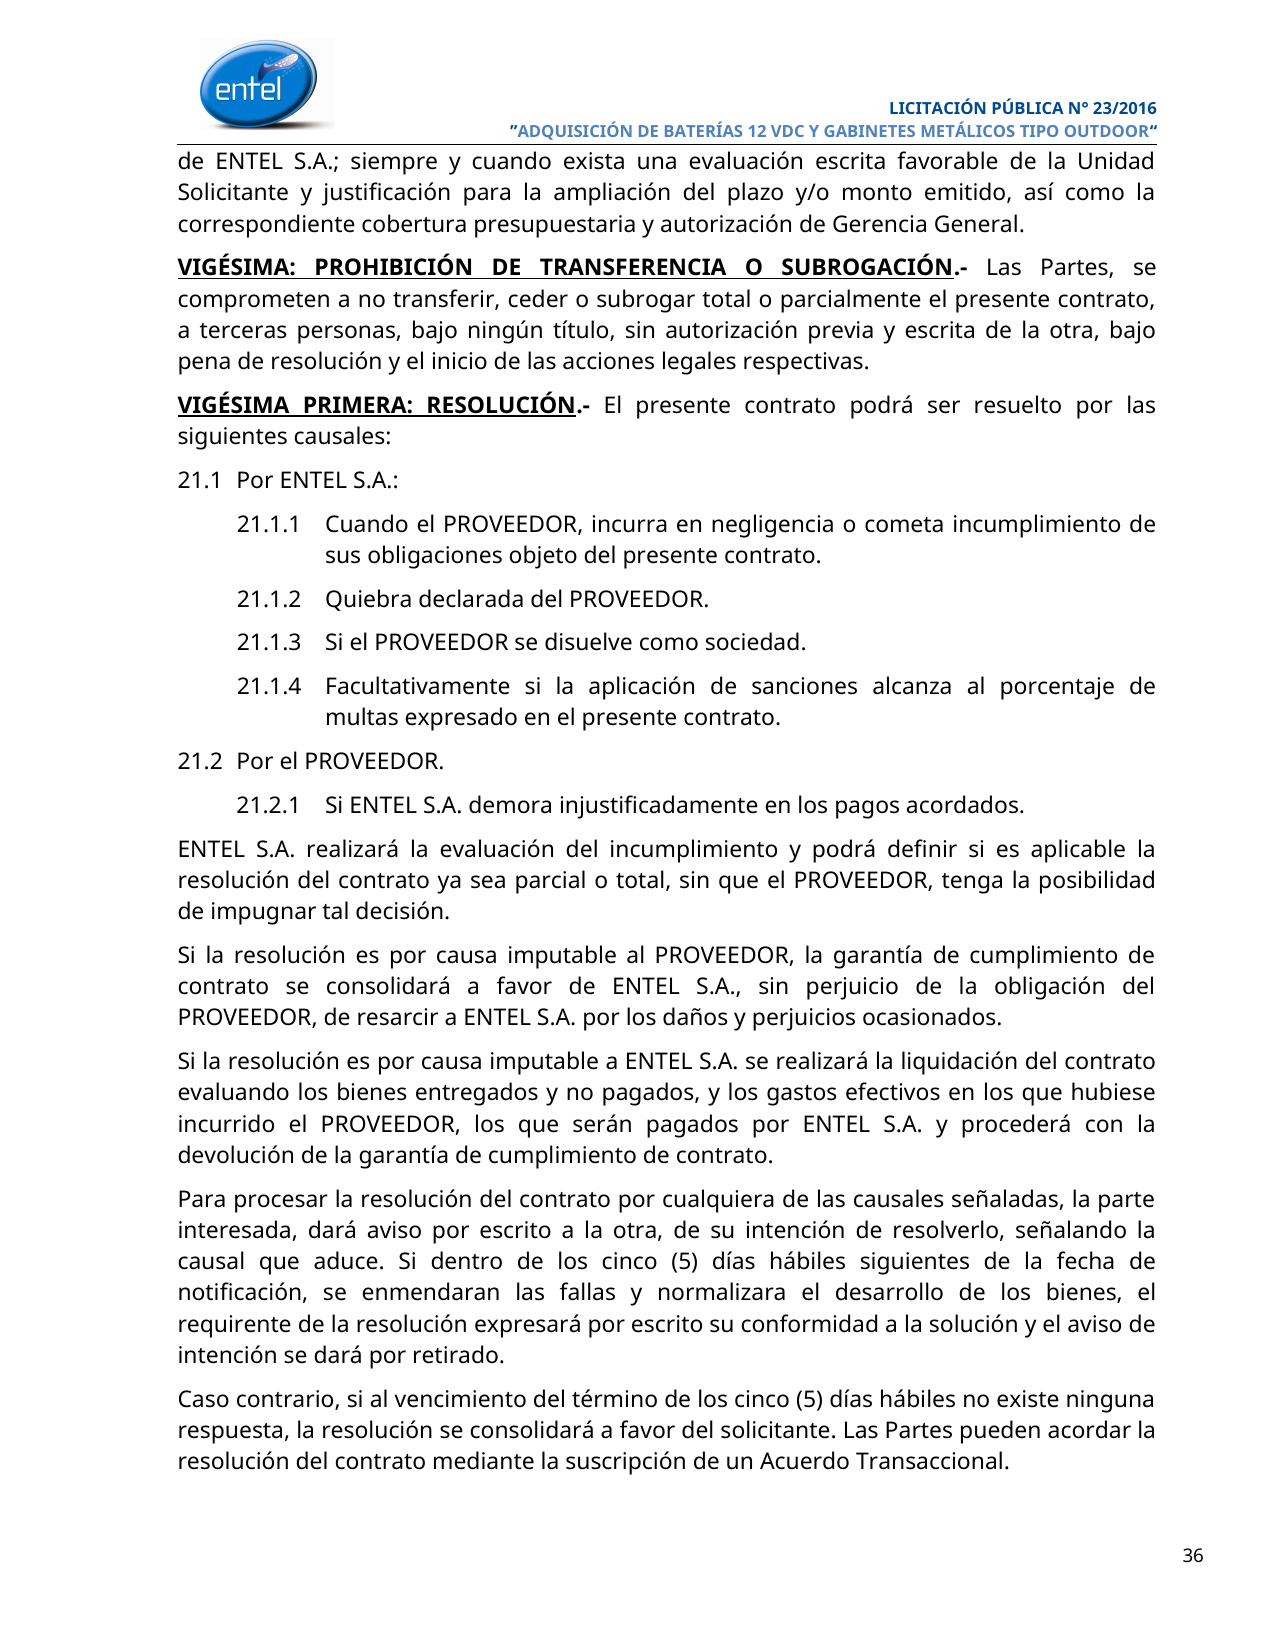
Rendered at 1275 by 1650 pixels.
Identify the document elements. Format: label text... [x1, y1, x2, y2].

picture [199, 38, 335, 130]
text 21.1.2 Quiebra declarada del PROVEEDOR. [237, 583, 1157, 614]
text Si la resolución es por causa imputable a ENTEL S.A. se realizará la liquidación del contrato evaluando los bienes entregados y no pagados, y los gastos efectivos en los que hubiese incurrido el PROVEEDOR, los que serán pagados por ENTEL S.A. y procederá con la devolución de la garantía de cumplimiento de contrato. [177, 1045, 1157, 1170]
text 21.1 Por ENTEL S.A.: [177, 464, 1157, 495]
text 21.2 Por el PROVEEDOR. [177, 745, 1157, 776]
text VIGÉSIMA PRIMERA: RESOLUCIÓN.- El presente contrato podrá ser resuelto por las siguientes causales: [177, 389, 1157, 451]
text 21.2.1 Si ENTEL S.A. demora injustificadamente en los pagos acordados. [236, 789, 1157, 820]
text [177, 145, 1157, 239]
text Si la resolución es por causa imputable al PROVEEDOR, la garantía de cumplimiento de contrato se consolidará a favor de ENTEL S.A., sin perjuicio de la obligación del PROVEEDOR, de resarcir a ENTEL S.A. por los daños y perjuicios ocasionados. [177, 939, 1157, 1033]
text 21.1.4 Facultativamente si la aplicación de sanciones alcanza al porcentaje de multas expresado en el presente contrato. [237, 670, 1157, 733]
text 21.1.1 Cuando el PROVEEDOR, incurra en negligencia o cometa incumplimiento de sus obligaciones objeto del presente contrato. [237, 508, 1157, 570]
text ENTEL S.A. realizará la evaluación del incumplimiento y podrá definir si es aplicable la resolución del contrato ya sea parcial o total, sin que el PROVEEDOR, tenga la posibilidad de impugnar tal decisión. [177, 833, 1157, 926]
text 21.1.3 Si el PROVEEDOR se disuelve como sociedad. [237, 626, 1157, 658]
text VIGÉSIMA: PROHIBICIÓN DE TRANSFERENCIA O SUBROGACIÓN.- Las Partes, se comprometen a no transferir, ceder o subrogar total o parcialmente el presente contrato, a terceras personas, bajo ningún título, sin autorización previa y escrita de la otra, bajo pena de resolución y el inicio de las acciones legales respectivas. [177, 251, 1157, 376]
text Para procesar la resolución del contrato por cualquiera de las causales señaladas, la parte interesada, dará aviso por escrito a la otra, de su intención de resolverlo, señalando la causal que aduce. Si dentro de los cinco (5) días hábiles siguientes de la fecha de notificación, se enmendaran las fallas y normalizara el desarrollo de los bienes, el requirente de la resolución expresará por escrito su conformidad a la solución y el aviso de intención se dará por retirado. [177, 1183, 1157, 1370]
text Caso contrario, si al vencimiento del término de los cinco (5) días hábiles no existe ninguna respuesta, la resolución se consolidará a favor del solicitante. Las Partes pueden acordar la resolución del contrato mediante la suscripción de un Acuerdo Transaccional. [177, 1383, 1157, 1476]
